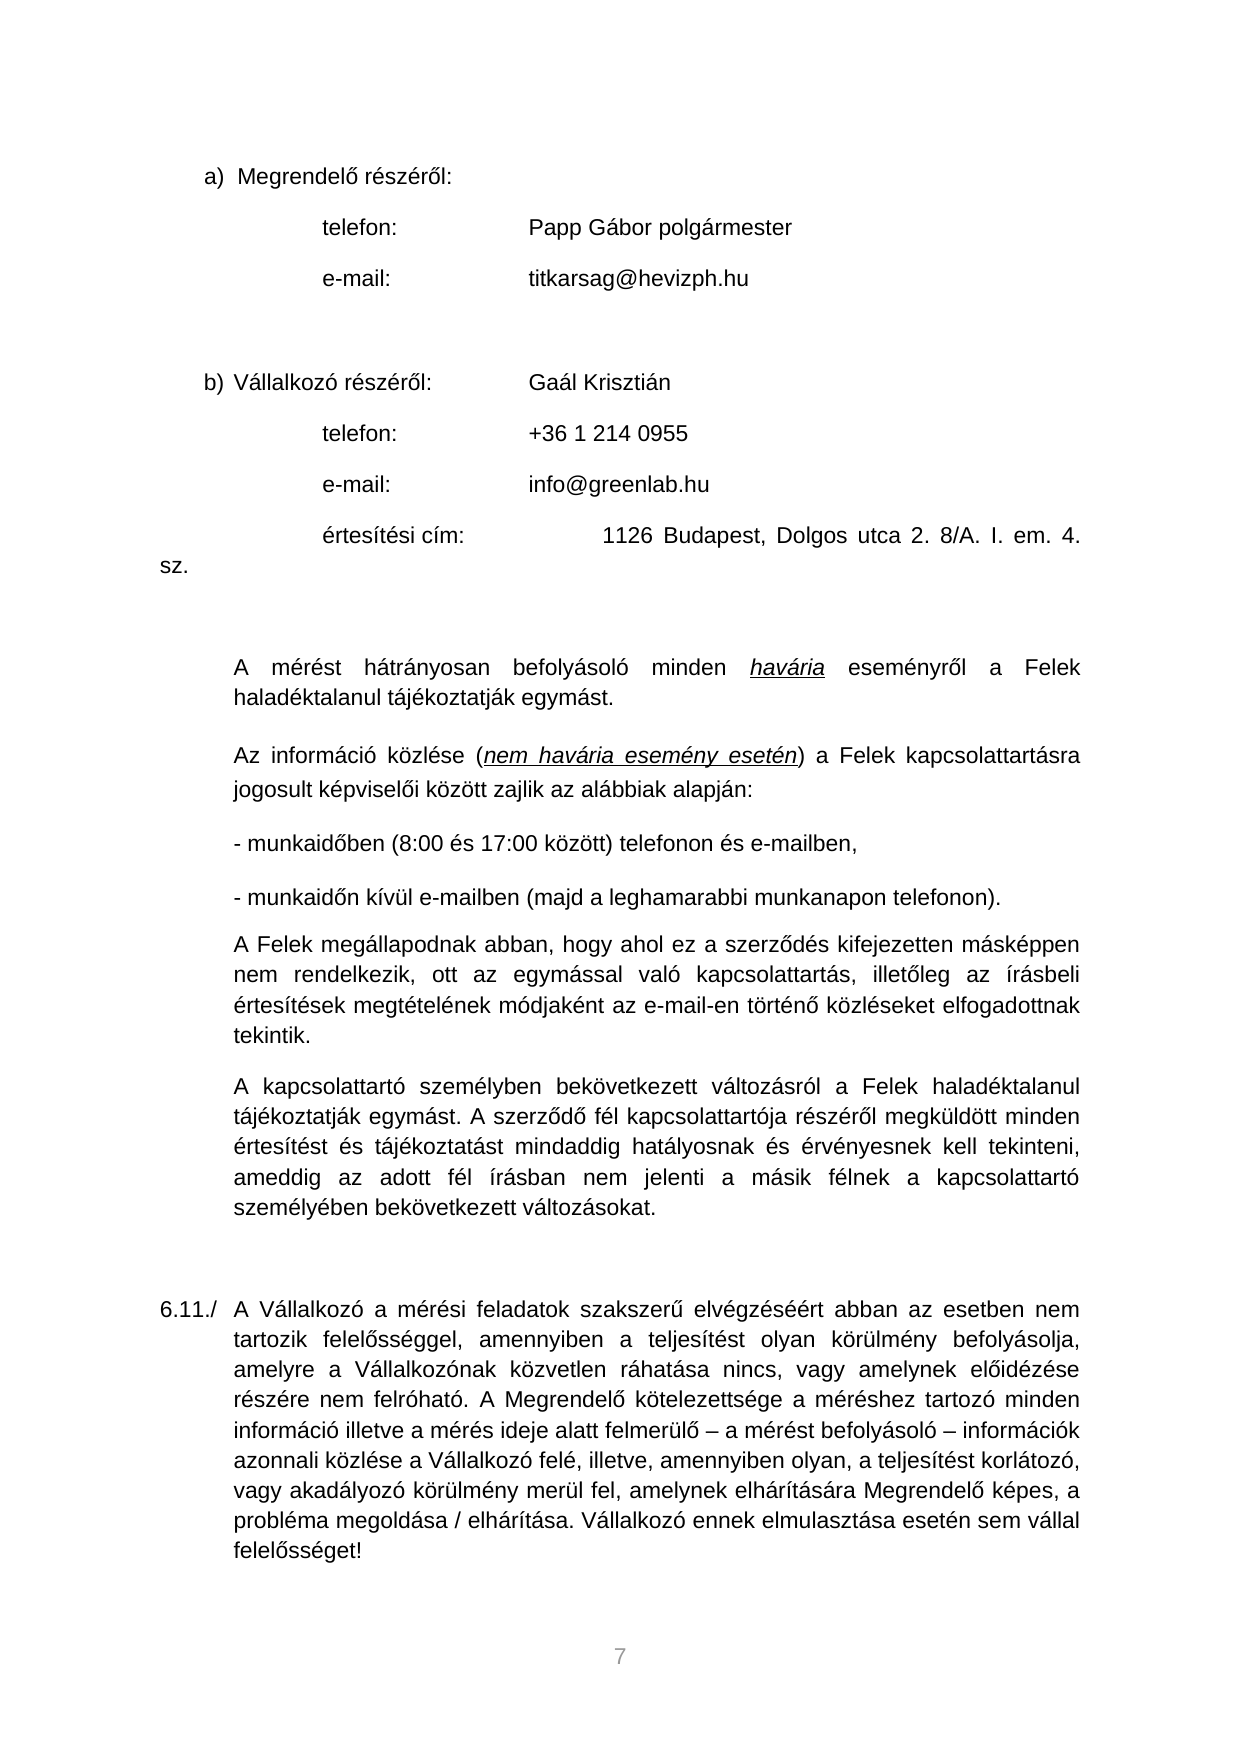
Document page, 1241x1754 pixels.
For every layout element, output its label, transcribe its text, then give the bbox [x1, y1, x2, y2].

text e-mail: titkarsag@hevizph.hu [159, 265, 1081, 291]
text értesítési cím: 1126 Budapest, Dolgos utca 2. 8/A. I. em. 4. sz. [159, 522, 1081, 578]
text b) Vállalkozó részéről: Gaál Krisztián [178, 369, 1081, 395]
text 6.11./ A Vállalkozó a mérési feladatok szakszerű elvégzéséért abban az esetben nem tartozik felelősséggel, amennyiben a teljesítést olyan körülmény befolyásolja, amelyre a Vállalkozónak közvetlen ráhatása nincs, vagy amelynek előidézése részére nem felróható. A Megrendelő kötelezettsége a méréshez tartozó minden információ illetve a mérés ideje alatt felmerülő – a mérést befolyásoló – információk azonnali közlése a Vállalkozó felé, illetve, amennyiben olyan, a teljesítést korlátozó, vagy akadályozó körülmény merül fel, amelynek elhárítására Megrendelő képes, a probléma megoldása / elhárítása. Vállalkozó ennek elmulasztása esetén sem vállal felelősséget! [159, 1296, 1081, 1564]
text A Felek megállapodnak abban, hogy ahol ez a szerződés kifejezetten másképpen nem rendelkezik, ott az egymással való kapcsolattartás, illetőleg az írásbeli értesítések megtételének módjaként az e-mail-en történő közléseket elfogadottnak tekintik. [233, 931, 1081, 1048]
text telefon: +36 1 214 0955 [159, 420, 1081, 446]
text - munkaidőn kívül e-mailben (majd a leghamarabbi munkanapon telefonon). [233, 877, 1081, 910]
text - munkaidőben (8:00 és 17:00 között) telefonon és e-mailben, [159, 823, 1081, 856]
text A kapcsolattartó személyben bekövetkezett változásról a Felek haladéktalanul tájékoztatják egymást. A szerződő fél kapcsolattartója részéről megküldött minden értesítést és tájékoztatást mindaddig hatályosnak és érvényesnek kell tekinteni, ameddig az adott fél írásban nem jelenti a másik félnek a kapcsolattartó személyében bekövetkezett változásokat. [233, 1073, 1081, 1220]
text e-mail: info@greenlab.hu [159, 471, 1081, 497]
text Az információ közlése (nem havária esemény esetén) a Felek kapcsolattartásra jogosult képviselői között zajlik az alábbiak alapján: [233, 735, 1081, 802]
text A mérést hátrányosan befolyásoló minden havária eseményről a Felek haladéktalanul tájékoztatják egymást. [233, 654, 1081, 711]
text telefon: Papp Gábor polgármester [159, 214, 1081, 240]
text a) Megrendelő részéről: [178, 163, 1081, 189]
